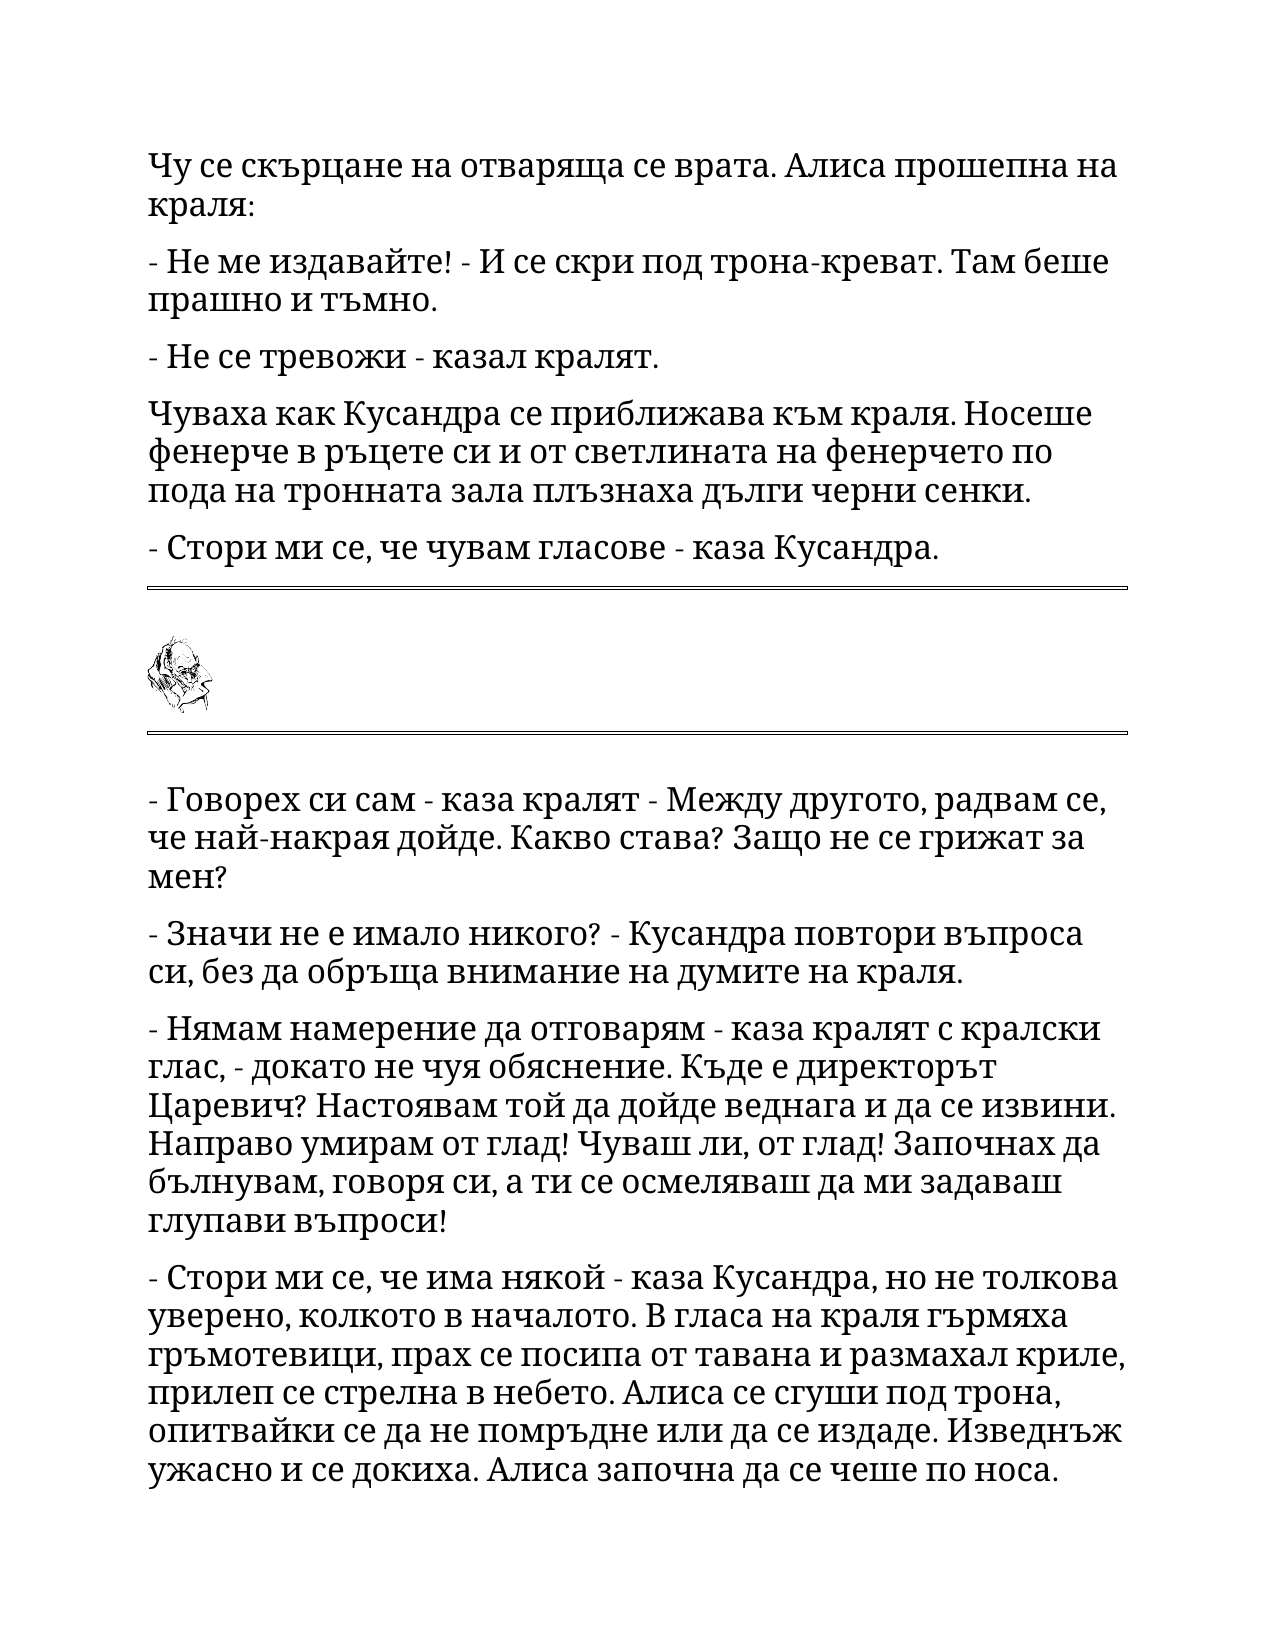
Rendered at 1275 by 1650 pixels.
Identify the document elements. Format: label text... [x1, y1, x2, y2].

picture [147, 636, 213, 713]
text - Стори ми се, че има някой - каза Кусандра, но не толкова уверено, колкото в началото. В гласа на краля гърмяха гръмотевици, прах се посипа от тавана и размахал криле, прилеп се стрелна в небето. Алиса се сгуши под трона, опитвайки се да не помръдне или да се издаде. Изведнъж ужасно и се докиха. Алиса започна да се чеше по носа. [148, 1259, 1127, 1489]
text - Нямам намерение да отговарям - каза кралят с кралски глас, - докато не чуя обяснение. Къде е директорът Царевич? Настоявам той да дойде веднага и да се извини. Направо умирам от глад! Чуваш ли, от глад! Започнах да бълнувам, говоря си, а ти се осмеляваш да ми задаваш глупави въпроси! [148, 1011, 1127, 1241]
text Чуваха как Кусандра се приближава към краля. Носеше фенерче в ръцете си и от светлината на фенерчето по пода на тронната зала плъзнаха дълги черни сенки. [148, 396, 1127, 511]
text - Говорех си сам - каза кралят - Между другото, радвам се, че най-накрая дойде. Какво става? Защо не се грижат за мен? [148, 781, 1127, 896]
text - Значи не е имало никого? - Кусандра повтори въпроса си, без да обръща внимание на думите на краля. [148, 915, 1127, 992]
text - Не ме издавайте! - И се скри под трона-креват. Там беше прашно и тъмно. [148, 243, 1127, 320]
text - Стори ми се, че чувам гласове - каза Кусандра. [148, 529, 1127, 568]
text - Не се тревожи - казал кралят. [148, 338, 1127, 377]
text Чу се скърцане на отваряща се врата. Алиса прошепна на краля: [148, 148, 1127, 224]
